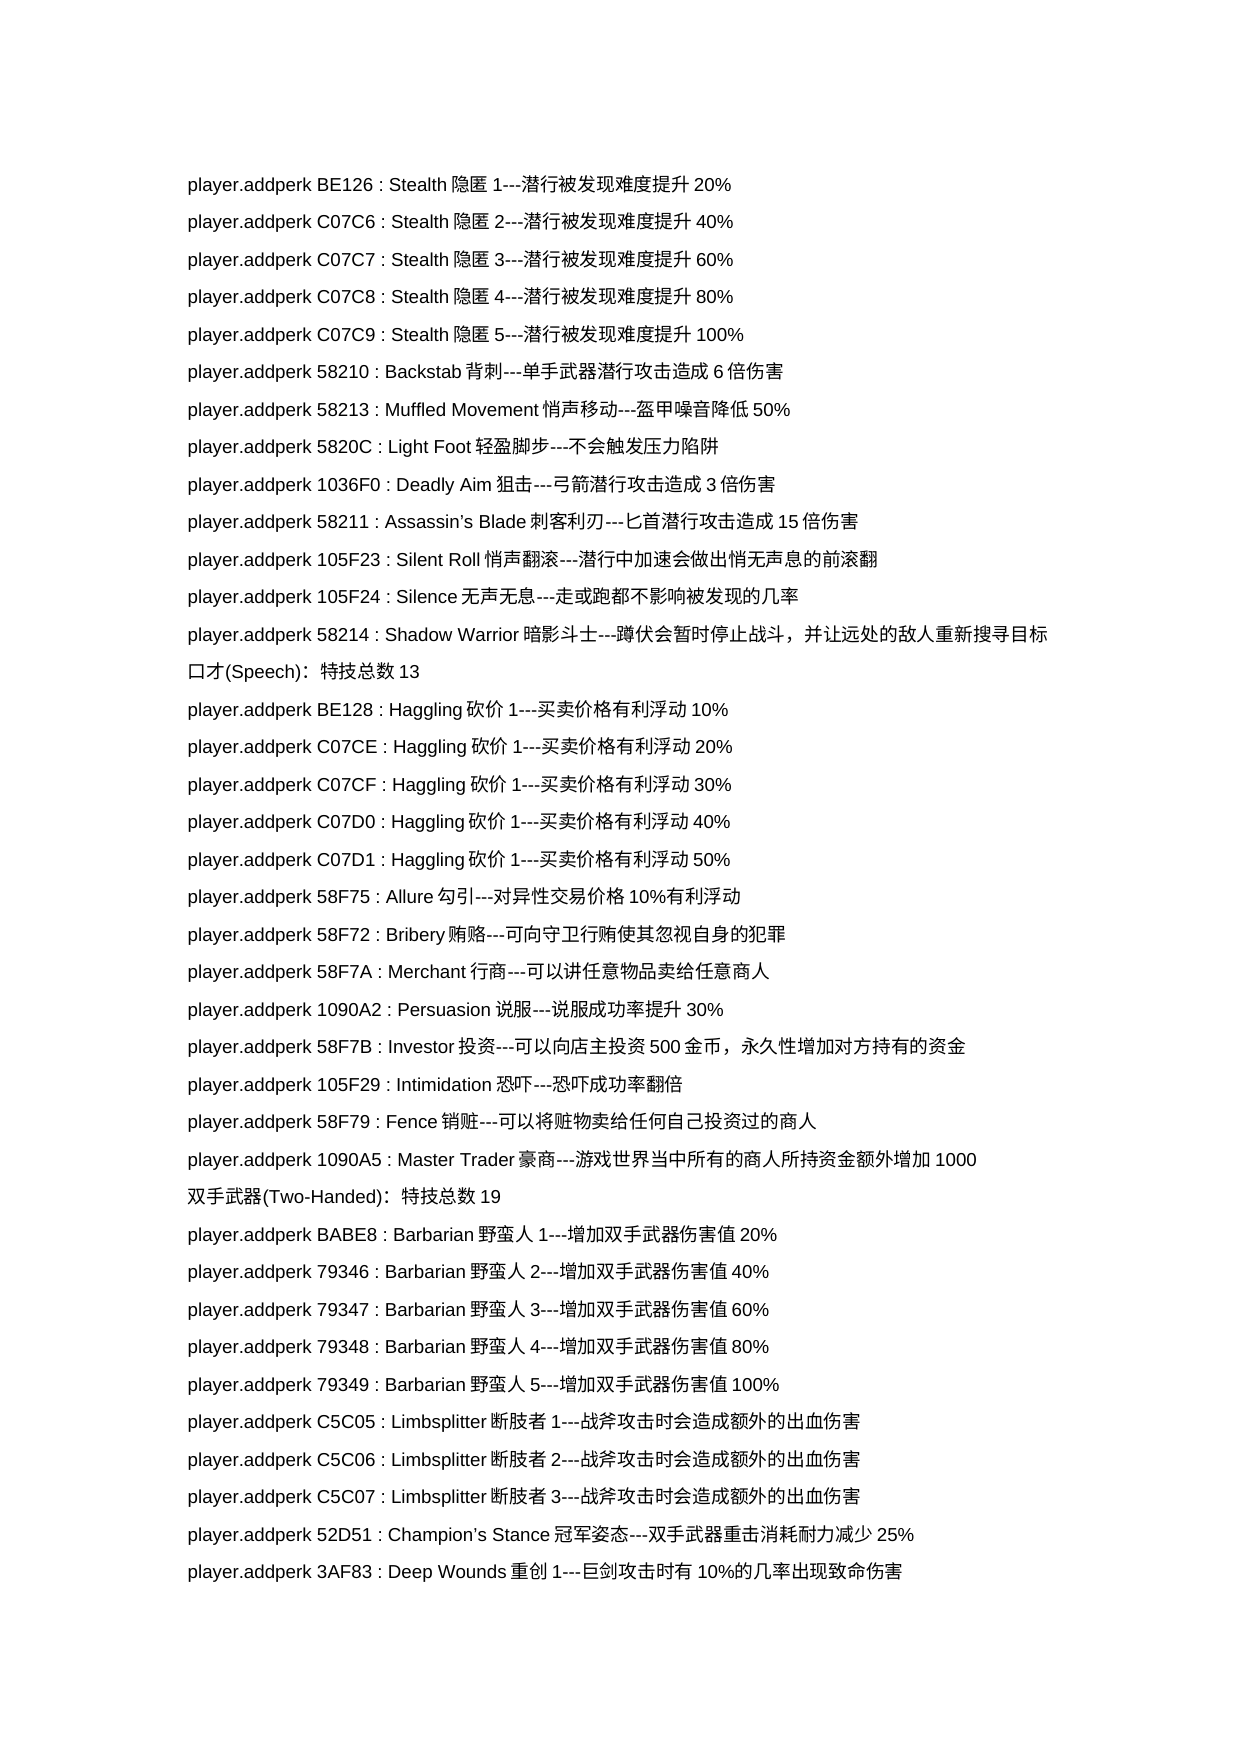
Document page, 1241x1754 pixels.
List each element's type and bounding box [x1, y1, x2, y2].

text [187, 164, 1053, 1589]
